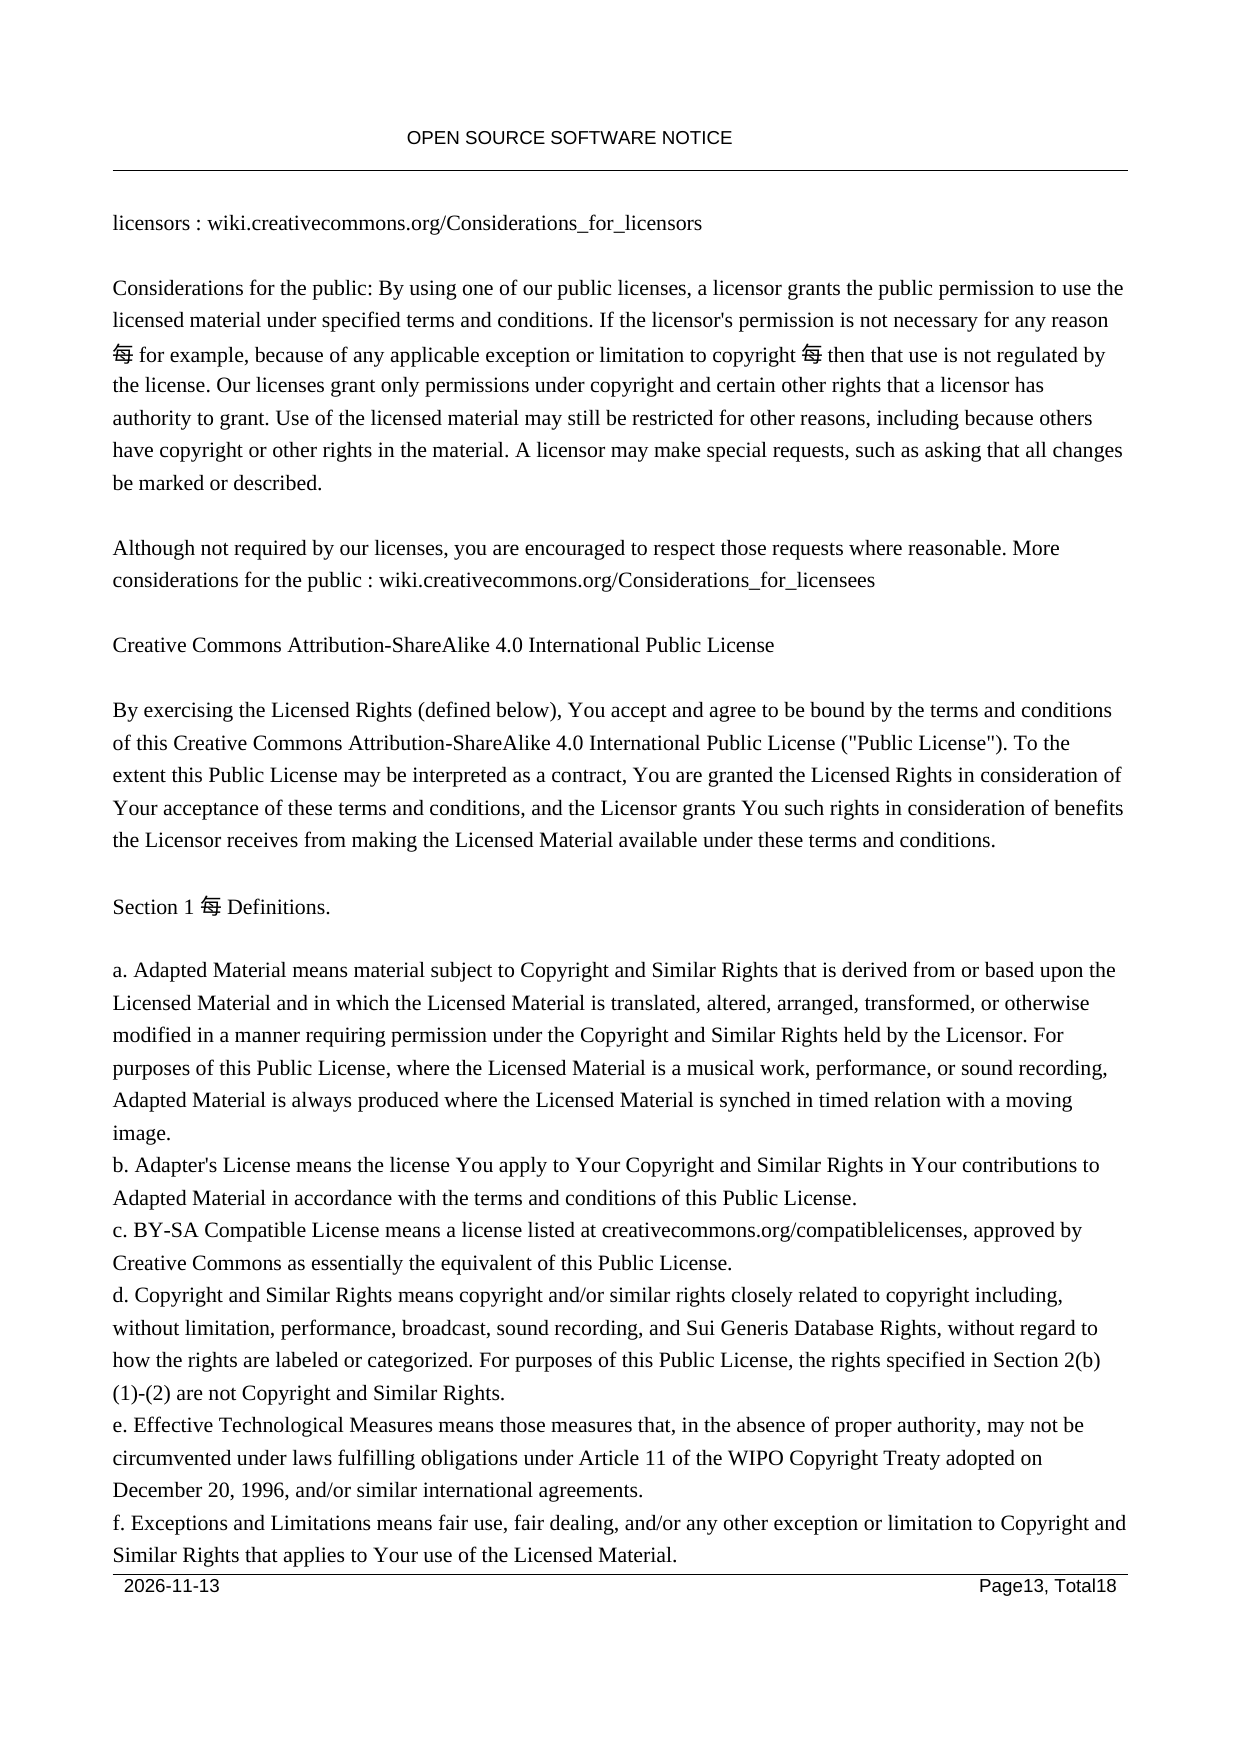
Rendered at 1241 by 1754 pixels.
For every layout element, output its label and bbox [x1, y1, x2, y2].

text [112, 206, 1128, 1571]
